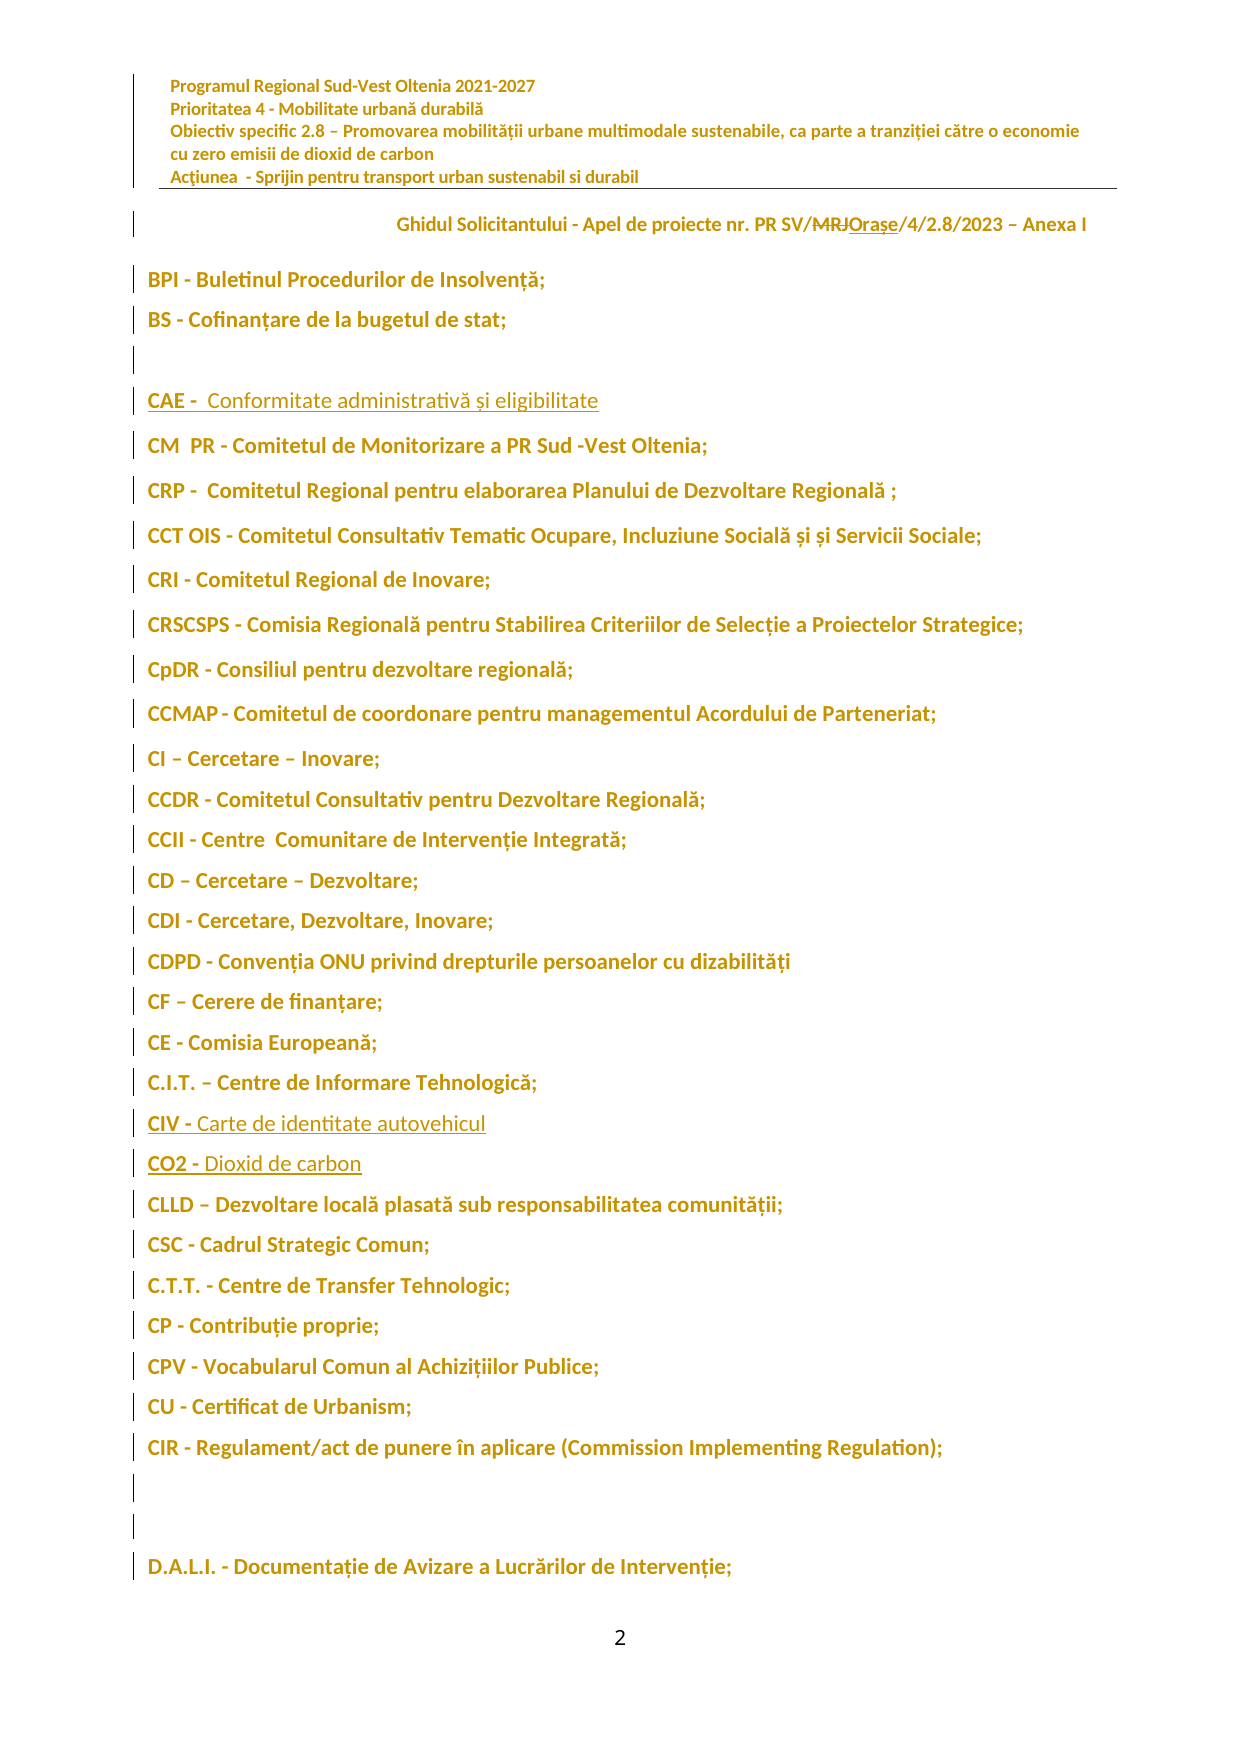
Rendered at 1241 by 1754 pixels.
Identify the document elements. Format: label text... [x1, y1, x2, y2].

text CI – Cercetare – Inovare; [148, 744, 1093, 772]
text CIR - Regulament/act de punere în aplicare (Commission Implementing Regulation); [148, 1433, 1093, 1461]
text CM PR - Comitetul de Monitorizare a PR Sud -Vest Oltenia; [148, 431, 1093, 459]
text CP - Contribuție proprie; [148, 1311, 1093, 1339]
text CpDR - Consiliul pentru dezvoltare regională; [148, 655, 1093, 683]
text CD – Cercetare – Dezvoltare; [148, 866, 1093, 894]
text C.I.T. – Centre de Informare Tehnologică; [148, 1068, 1093, 1096]
text CSC - Cadrul Strategic Comun; [148, 1230, 1093, 1258]
text CCII - Centre Comunitare de Intervenţie Integrată; [148, 825, 1093, 853]
text CRI - Comitetul Regional de Inovare; [148, 565, 1093, 593]
text CCDR - Comitetul Consultativ pentru Dezvoltare Regională; [148, 785, 1093, 813]
text CLLD – Dezvoltare locală plasată sub responsabilitatea comunității; [148, 1190, 1093, 1218]
text CCT OIS - Comitetul Consultativ Tematic Ocupare, Incluziune Socială și și Servicii Sociale; [148, 521, 1093, 549]
text CDI - Cercetare, Dezvoltare, Inovare; [148, 906, 1093, 934]
text CRSCSPS - Comisia Regională pentru Stabilirea Criteriilor de Selecţie a Proiectelor Strategice; [148, 610, 1093, 638]
text D.A.L.I. - Documentație de Avizare a Lucrărilor de Intervenție; [148, 1552, 1093, 1580]
text CCMAP - Comitetul de coordonare pentru managementul Acordului de Parteneriat; [148, 699, 1093, 727]
text BPI - Buletinul Procedurilor de Insolvență; [148, 265, 1093, 293]
text CRP - Comitetul Regional pentru elaborarea Planului de Dezvoltare Regională ; [148, 476, 1093, 504]
text CF – Cerere de finanțare; [148, 987, 1093, 1015]
text BS - Cofinanţare de la bugetul de stat; [148, 306, 1093, 334]
text CU - Certificat de Urbanism; [148, 1392, 1093, 1421]
text CE - Comisia Europeană; [148, 1028, 1093, 1056]
text C.T.T. - Centre de Transfer Tehnologic; [148, 1271, 1093, 1299]
text CDPD - Convenția ONU privind drepturile persoanelor cu dizabilităţi [148, 947, 1093, 975]
text CPV - Vocabularul Comun al Achizițiilor Publice; [148, 1352, 1093, 1380]
